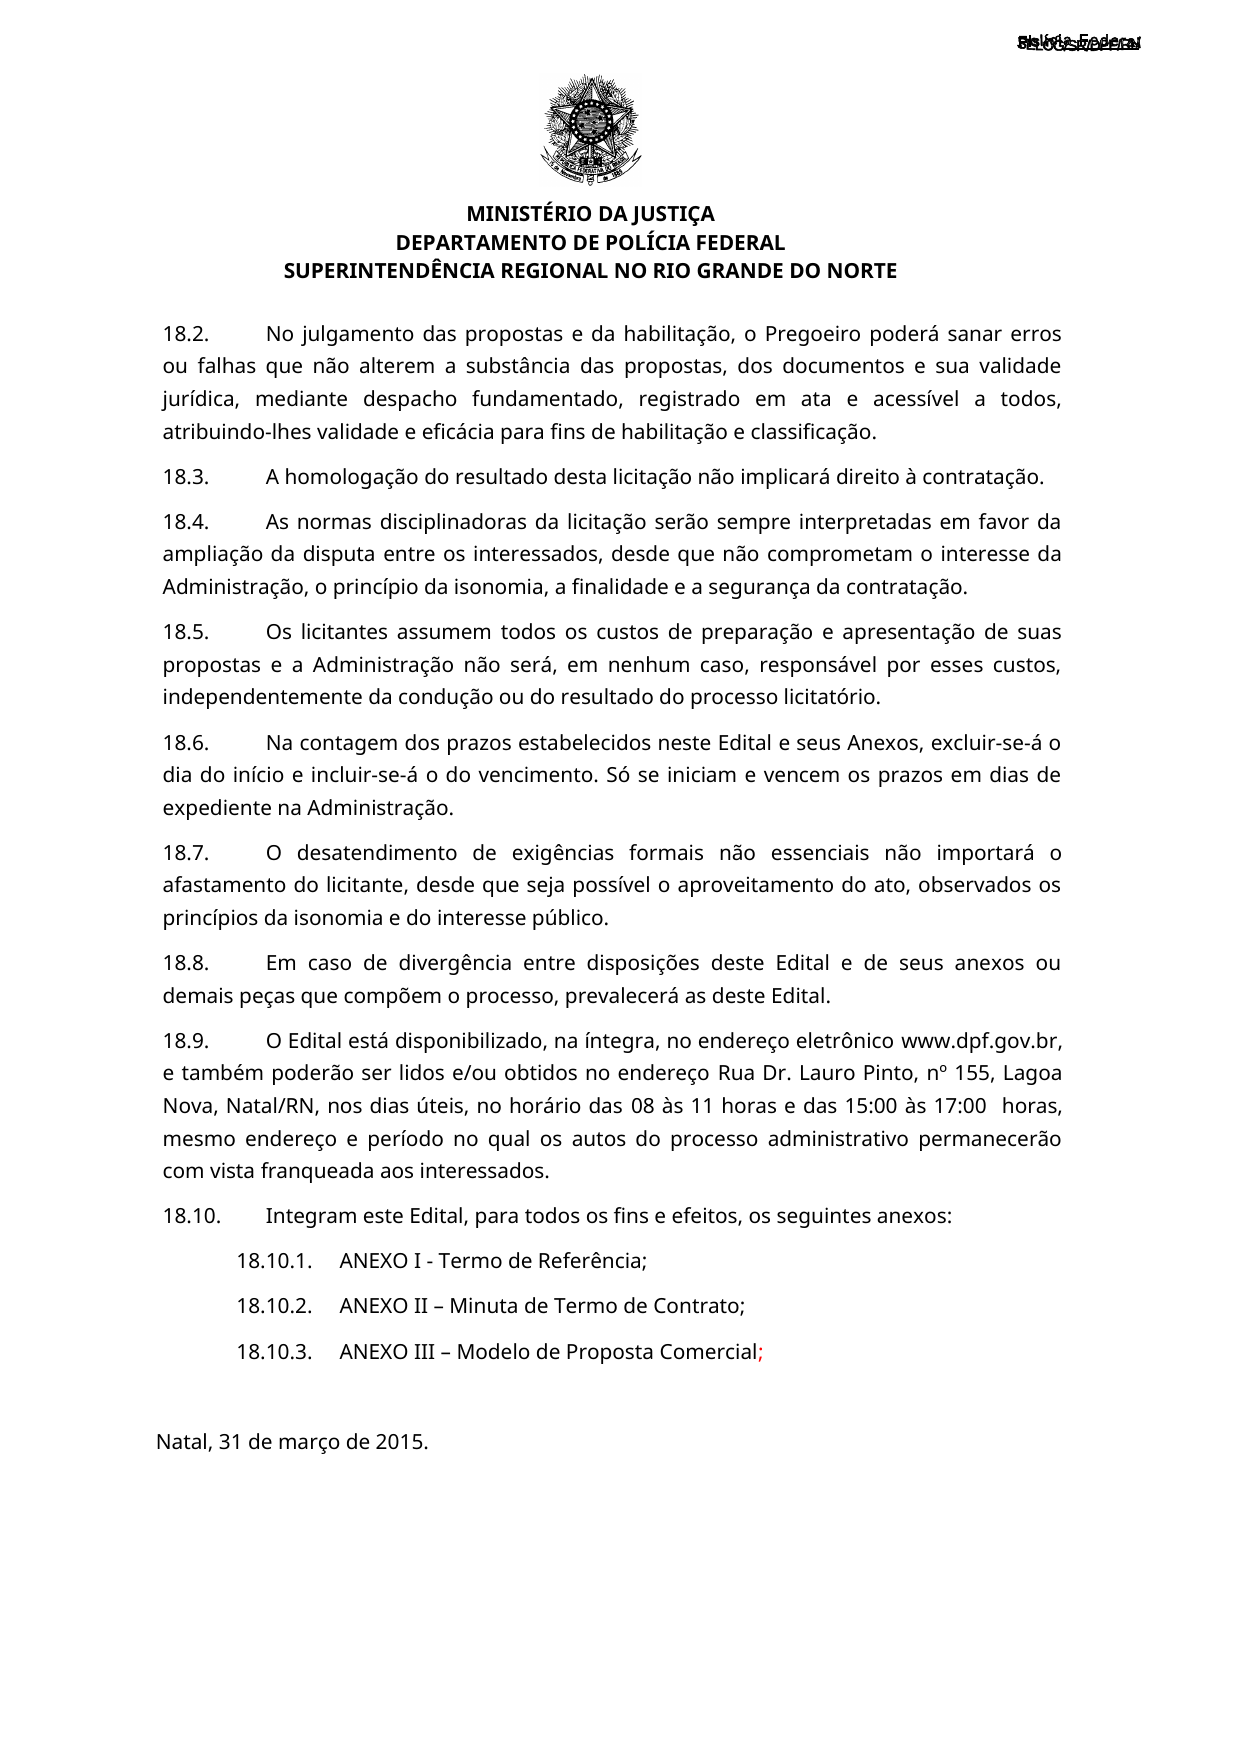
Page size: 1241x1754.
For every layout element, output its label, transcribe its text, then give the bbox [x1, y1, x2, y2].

list Em caso de divergência entre disposições deste Edital e de seus anexos ou demais peças que compõem o processo, prevalecerá as deste Edital. [162, 948, 1063, 1009]
list O Edital está disponibilizado, na íntegra, no endereço eletrônico www.dpf.gov.br, e também poderão ser lidos e/ou obtidos no endereço Rua Dr. Lauro Pinto, nº 155, Lagoa Nova, Natal/RN, nos dias úteis, no horário das 08 às 11 horas e das 15:00 às 17:00 horas, mesmo endereço e período no qual os autos do processo administrativo permanecerão com vista franqueada aos interessados. [162, 1026, 1063, 1185]
list ANEXO II – Minuta de Termo de Contrato; [236, 1292, 1063, 1320]
list ANEXO I - Termo de Referência; [236, 1247, 1063, 1275]
picture [538, 73, 643, 187]
list Integram este Edital, para todos os fins e efeitos, os seguintes anexos: [162, 1201, 1063, 1230]
list ANEXO III – Modelo de Proposta Comercial; [236, 1337, 1063, 1365]
list A homologação do resultado desta licitação não implicará direito à contratação. [162, 462, 1063, 490]
list No julgamento das propostas e da habilitação, o Pregoeiro poderá sanar erros ou falhas que não alterem a substância das propostas, dos documentos e sua validade jurídica, mediante despacho fundamentado, registrado em ata e acessível a todos, atribuindo-lhes validade e eficácia para fins de habilitação e classificação. [162, 319, 1063, 445]
list O desatendimento de exigências formais não essenciais não importará o afastamento do licitante, desde que seja possível o aproveitamento do ato, observados os princípios da isonomia e do interesse público. [162, 838, 1063, 932]
text Natal, 31 de março de 2015. [156, 1427, 1064, 1455]
list Na contagem dos prazos estabelecidos neste Edital e seus Anexos, excluir-se-á o dia do início e incluir-se-á o do vencimento. Só se iniciam e vencem os prazos em dias de expediente na Administração. [162, 728, 1063, 821]
list Os licitantes assumem todos os custos de preparação e apresentação de suas propostas e a Administração não será, em nenhum caso, responsável por esses custos, independentemente da condução ou do resultado do processo licitatório. [162, 617, 1063, 711]
list As normas disciplinadoras da licitação serão sempre interpretadas em favor da ampliação da disputa entre os interessados, desde que não comprometam o interesse da Administração, o princípio da isonomia, a finalidade e a segurança da contratação. [162, 507, 1063, 601]
